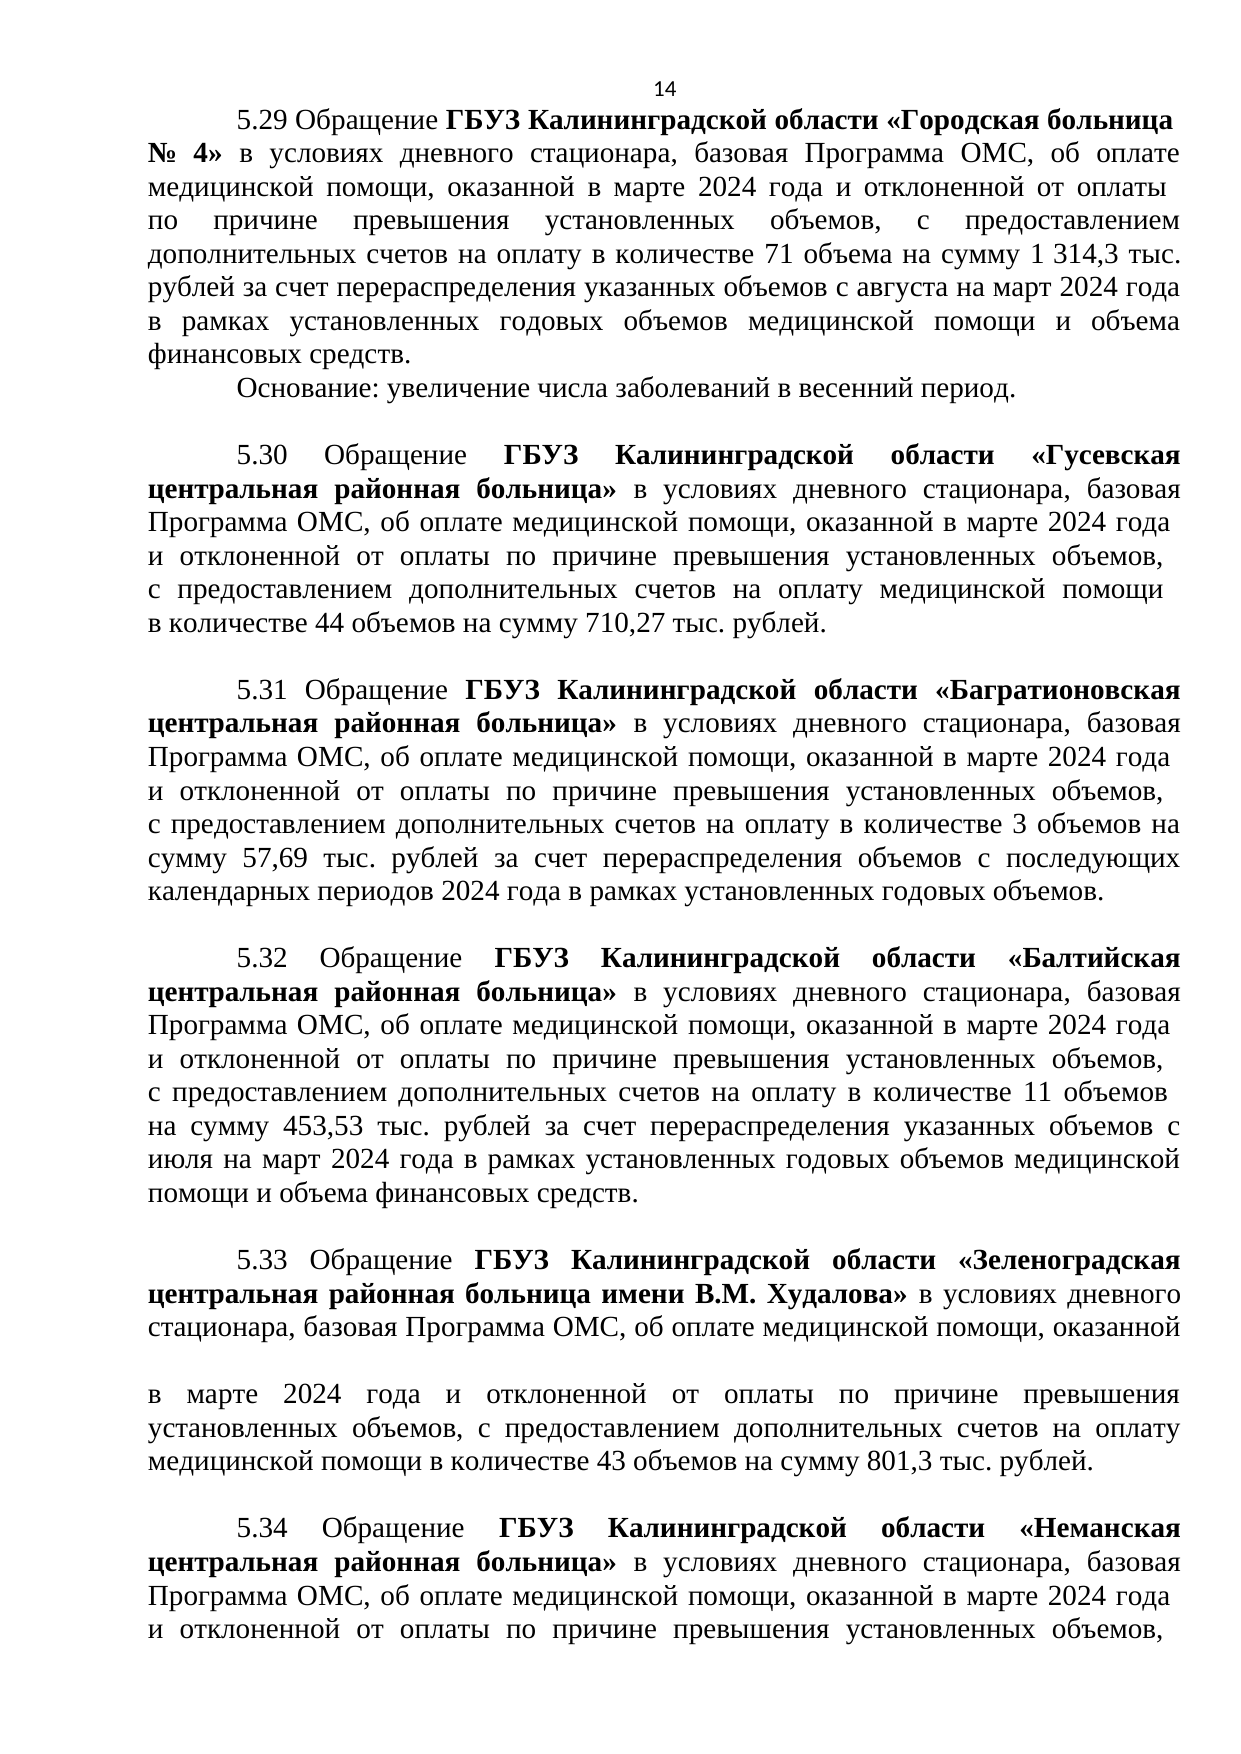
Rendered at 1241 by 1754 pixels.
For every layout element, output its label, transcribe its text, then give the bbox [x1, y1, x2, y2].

text 5.32 Обращение ГБУЗ Калининградской области «Балтийская центральная районная больница» в условиях дневного стационара, базовая Программа ОМС, об оплате медицинской помощи, оказанной в марте 2024 года и отклоненной от оплаты по причине превышения установленных объемов, с предоставлением дополнительных счетов на оплату в количестве 11 объемов на сумму 453,53 тыс. рублей за счет перераспределения указанных объемов с июля на март 2024 года в рамках установленных годовых объемов медицинской помощи и объема финансовых средств. [148, 940, 1181, 1209]
text 5.33 Обращение ГБУЗ Калининградской области «Зеленоградская центральная районная больница имени В.М. Худалова» в условиях дневного стационара, базовая Программа ОМС, об оплате медицинской помощи, оказанной в марте 2024 года и отклоненной от оплаты по причине превышения установленных объемов, с предоставлением дополнительных счетов на оплату медицинской помощи в количестве 43 объемов на сумму 801,3 тыс. рублей. [148, 1242, 1181, 1477]
text Основание: увеличение числа заболеваний в весенний период. [148, 370, 1181, 404]
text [148, 1511, 1181, 1645]
text 5.31 Обращение ГБУЗ Калининградской области «Багратионовская центральная районная больница» в условиях дневного стационара, базовая Программа ОМС, об оплате медицинской помощи, оказанной в марте 2024 года и отклоненной от оплаты по причине превышения установленных объемов, с предоставлением дополнительных счетов на оплату в количестве 3 объемов на сумму 57,69 тыс. рублей за счет перераспределения объемов с последующих календарных периодов 2024 года в рамках установленных годовых объемов. [148, 672, 1181, 907]
text 5.29 Обращение ГБУЗ Калининградской области «Городская больница № 4» в условиях дневного стационара, базовая Программа ОМС, об оплате медицинской помощи, оказанной в марте 2024 года и отклоненной от оплаты по причине превышения установленных объемов, с предоставлением дополнительных счетов на оплату в количестве 71 объема на сумму 1 314,3 тыс. рублей за счет перераспределения указанных объемов с августа на март 2024 года в рамках установленных годовых объемов медицинской помощи и объема финансовых средств. [148, 102, 1181, 370]
text 5.30 Обращение ГБУЗ Калининградской области «Гусевская центральная районная больница» в условиях дневного стационара, базовая Программа ОМС, об оплате медицинской помощи, оказанной в марте 2024 года и отклоненной от оплаты по причине превышения установленных объемов, с предоставлением дополнительных счетов на оплату медицинской помощи в количестве 44 объемов на сумму 710,27 тыс. рублей. [148, 437, 1181, 638]
